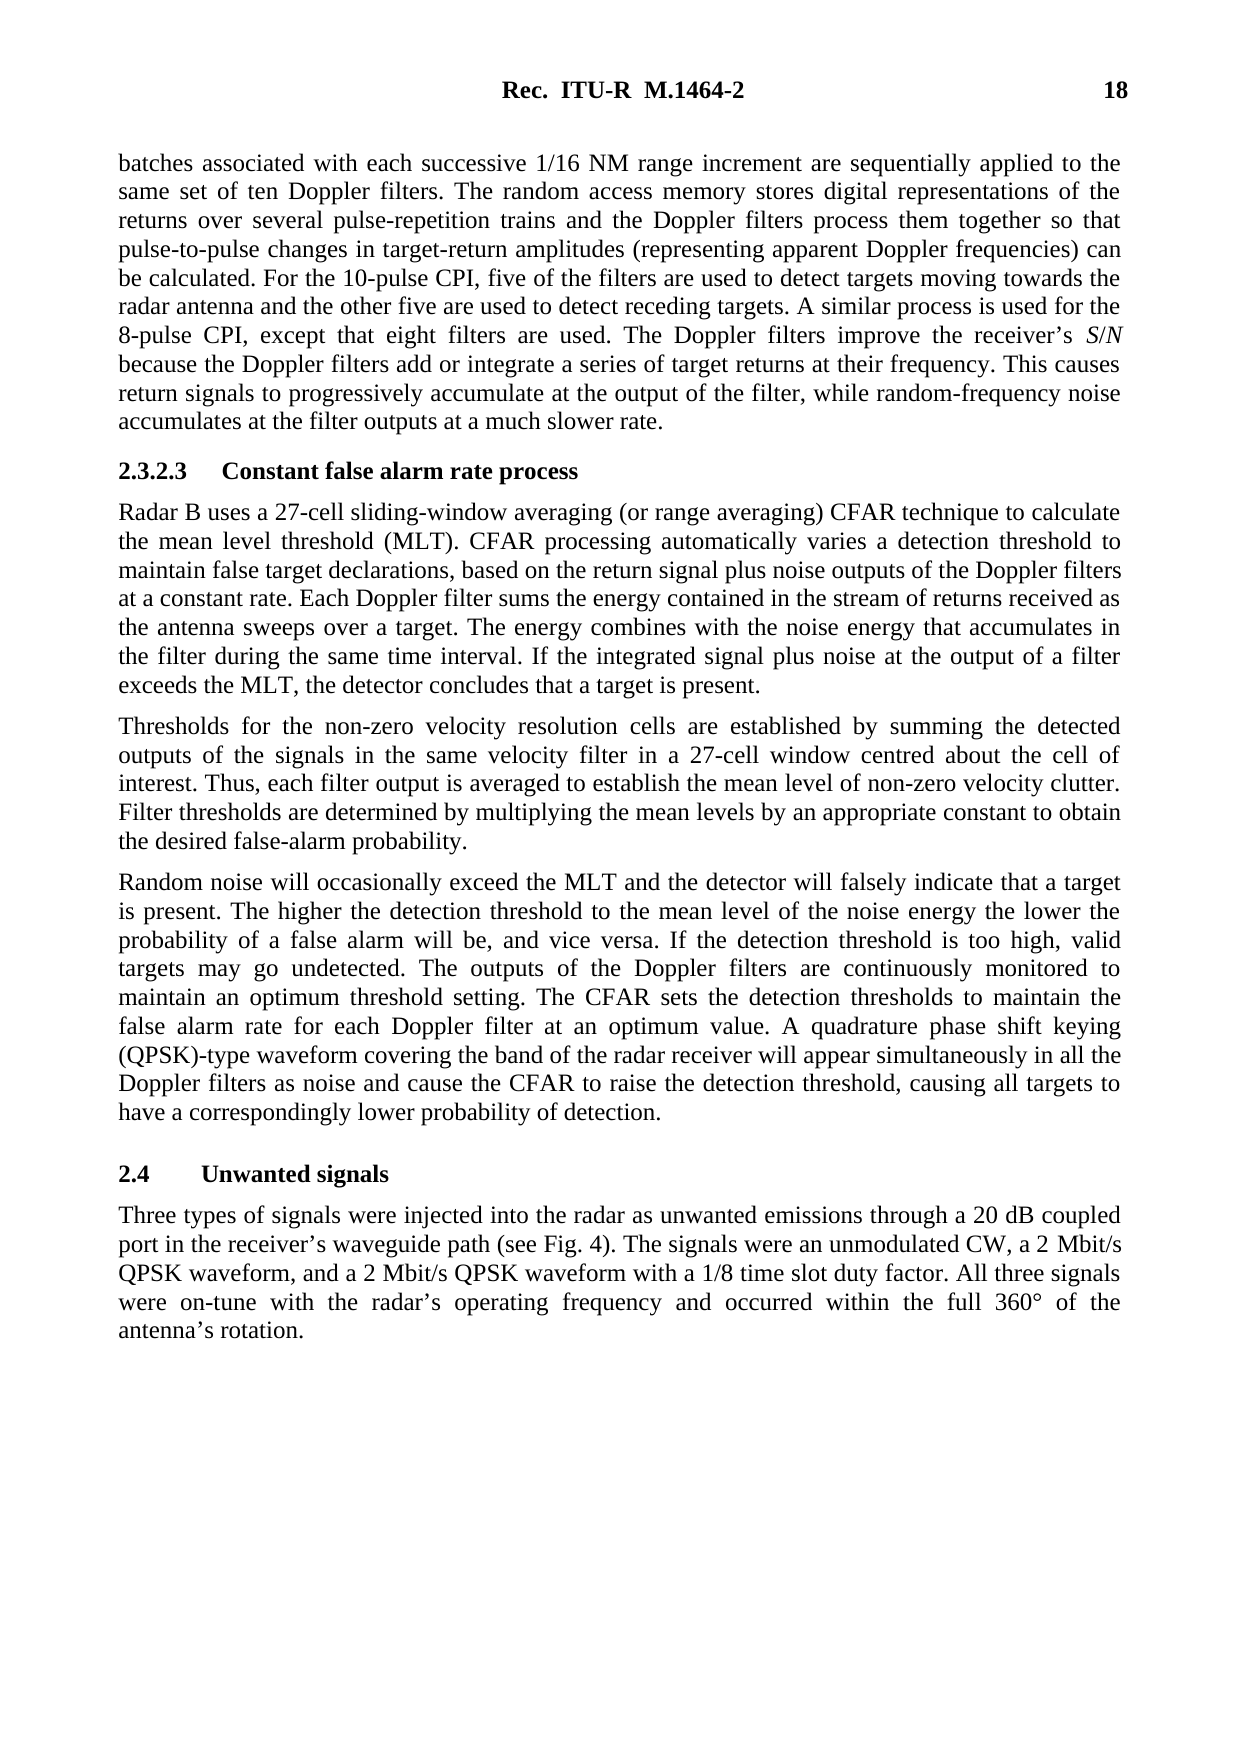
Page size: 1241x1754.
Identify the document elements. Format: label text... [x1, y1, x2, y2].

text Radar B uses a 27-cell sliding-window averaging (or range averaging) CFAR technique to calculate the mean level threshold (MLT). CFAR processing automatically varies a detection threshold to maintain false target declarations, based on the return signal plus noise outputs of the Doppler filters at a constant rate. Each Doppler filter sums the energy contained in the stream of returns received as the antenna sweeps over a target. The energy combines with the noise energy that accumulates in the filter during the same time interval. If the integrated signal plus noise at the output of a filter exceeds the MLT, the detector concludes that a target is present. [118, 497, 1122, 698]
text Three types of signals were injected into the radar as unwanted emissions through a 20 dB coupled port in the receiver’s waveguide path (see Fig. 4). The signals were an unmodulated CW, a 2 Mbit/s QPSK waveform, and a 2 Mbit/s QPSK waveform with a 1/8 time slot duty factor. All three signals were on-tune with the radar’s operating frequency and occurred within the full 360° of the antenna’s rotation. [118, 1201, 1122, 1344]
text Random noise will occasionally exceed the MLT and the detector will falsely indicate that a target is present. The higher the detection threshold to the mean level of the noise energy the lower the probability of a false alarm will be, and vice versa. If the detection threshold is too high, valid targets may go undetected. The outputs of the Doppler filters are continuously monitored to maintain an optimum threshold setting. The CFAR sets the detection thresholds to maintain the false alarm rate for each Doppler filter at an optimum value. A quadrature phase shift keying (QPSK)-type waveform covering the band of the radar receiver will appear simultaneously in all the Doppler filters as noise and cause the CFAR to raise the detection threshold, causing all targets to have a correspondingly lower probability of detection. [118, 867, 1122, 1126]
subtitle 2.3.2.3 Constant false alarm rate process [118, 456, 1122, 485]
subtitle 2.4 Unwanted signals [118, 1159, 1122, 1188]
text Thresholds for the non-zero velocity resolution cells are established by summing the detected outputs of the signals in the same velocity filter in a 27-cell window centred about the cell of interest. Thus, each filter output is averaged to establish the mean level of non-zero velocity clutter. Filter thresholds are determined by multiplying the mean levels by an appropriate constant to obtain the desired false-alarm probability. [118, 711, 1122, 855]
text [118, 148, 1122, 435]
